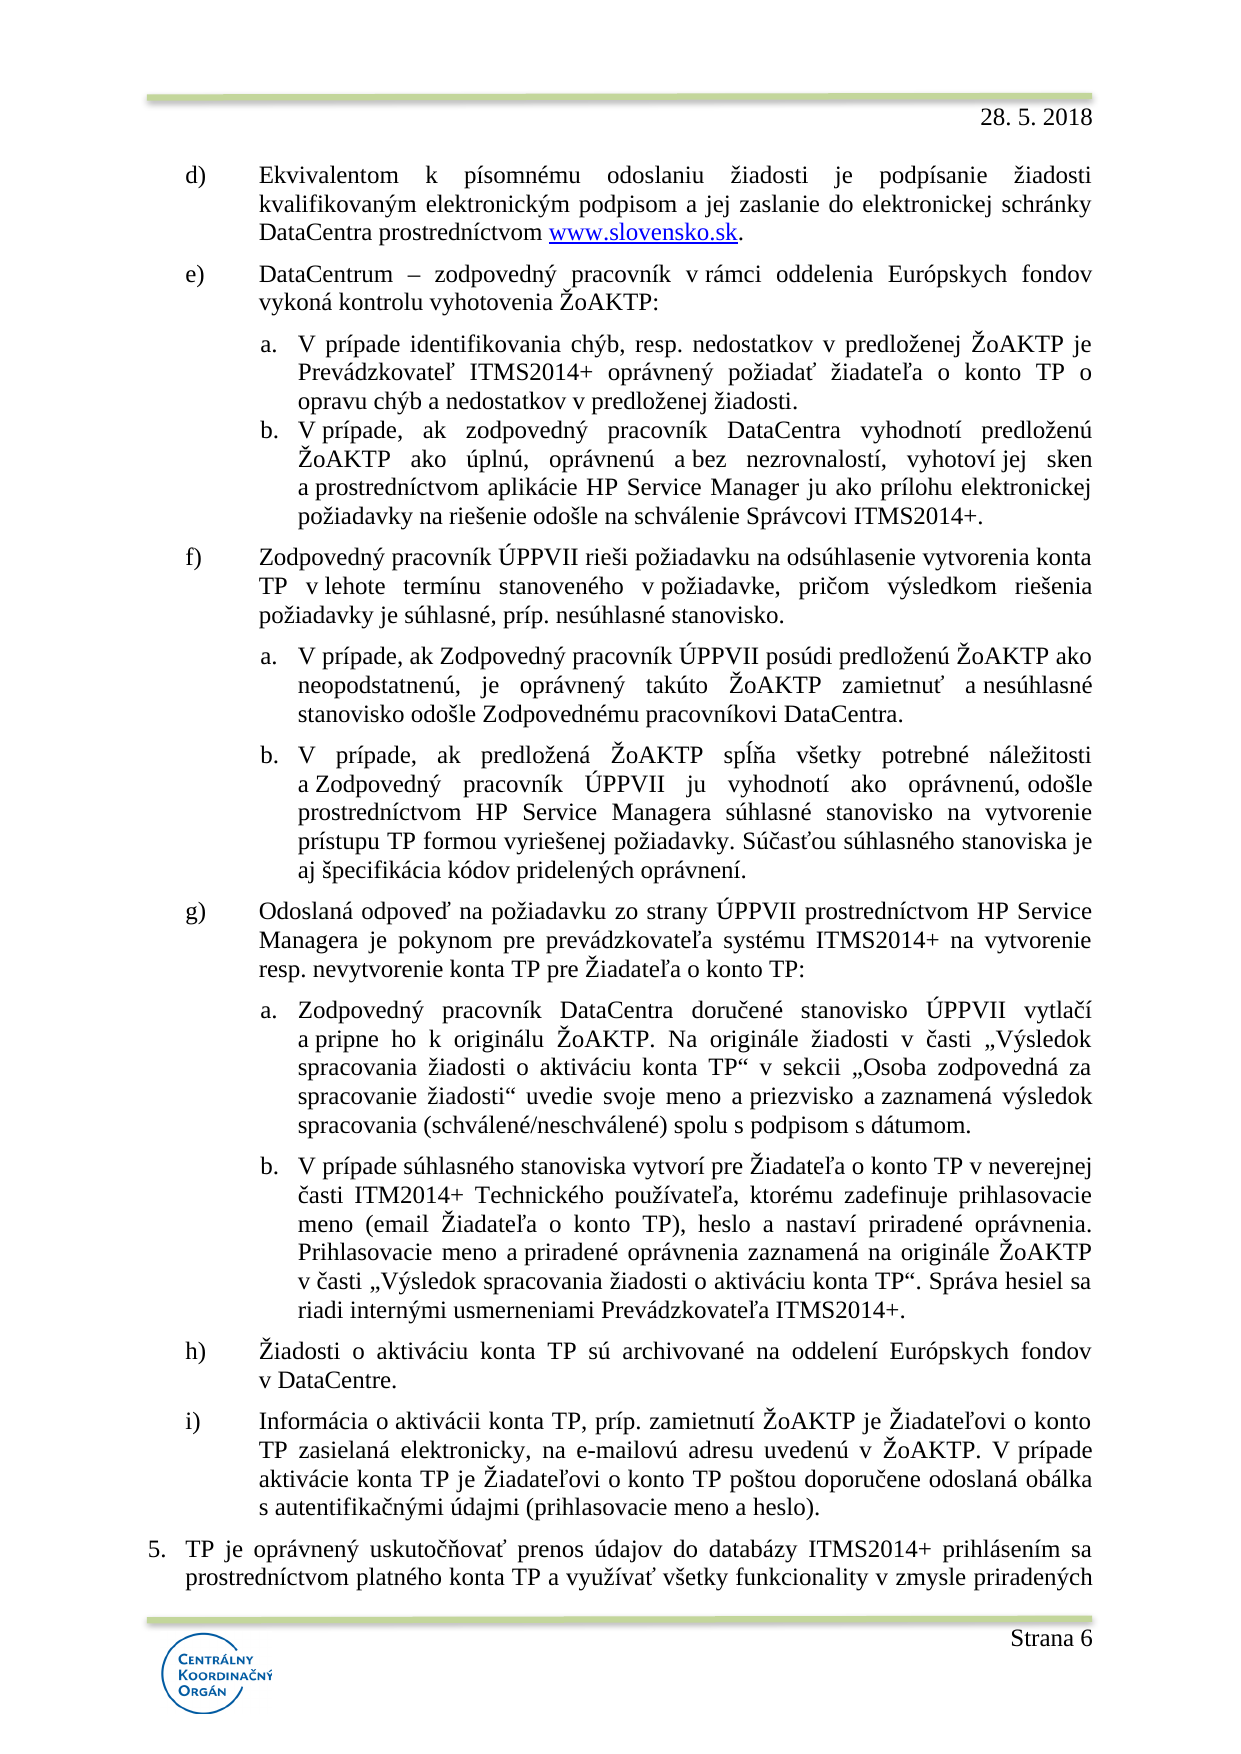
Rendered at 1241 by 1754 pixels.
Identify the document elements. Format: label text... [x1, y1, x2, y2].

list Odoslaná odpoveď na požiadavku zo strany ÚPPVII prostredníctvom HP Service Managera je pokynom pre prevádzkovateľa systému ITMS2014+ na vytvorenie resp. nevytvorenie konta TP pre Žiadateľa o konto TP: [185, 896, 1093, 982]
list Ekvivalentom k písomnému odoslaniu žiadosti je podpísanie žiadosti kvalifikovaným elektronickým podpisom a jej zaslanie do elektronickej schránky DataCentra prostredníctvom www.slovensko.sk. [185, 160, 1093, 246]
list Zodpovedný pracovník ÚPPVII rieši požiadavku na odsúhlasenie vytvorenia konta TP v lehote termínu stanoveného v požiadavke, pričom výsledkom riešenia požiadavky je súhlasné, príp. nesúhlasné stanovisko. [185, 542, 1093, 629]
list Zodpovedný pracovník DataCentra doručené stanovisko ÚPPVII vytlačí a pripne ho k originálu ŽoAKTP. Na originále žiadosti v časti „Výsledok spracovania žiadosti o aktiváciu konta TP“ v sekcii „Osoba zodpovedná za spracovanie žiadosti“ uvedie svoje meno a priezvisko a zaznamená výsledok spracovania (schválené/neschválené) spolu s podpisom s dátumom. [260, 995, 1093, 1139]
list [148, 1534, 1093, 1591]
list V prípade, ak Zodpovedný pracovník ÚPPVII posúdi predloženú ŽoAKTP ako neopodstatnenú, je oprávnený takúto ŽoAKTP zamietnuť a nesúhlasné stanovisko odošle Zodpovednému pracovníkovi DataCentra. [260, 641, 1093, 727]
list V prípade, ak predložená ŽoAKTP spĺňa všetky potrebné náležitosti a Zodpovedný pracovník ÚPPVII ju vyhodnotí ako oprávnenú, odošle prostredníctvom HP Service Managera súhlasné stanovisko na vytvorenie prístupu TP formou vyriešenej požiadavky. Súčasťou súhlasného stanoviska je aj špecifikácia kódov pridelených oprávnení. [260, 740, 1093, 884]
list V prípade identifikovania chýb, resp. nedostatkov v predloženej ŽoAKTP je Prevádzkovateľ ITMS2014+ oprávnený požiadať žiadateľa o konto TP o opravu chýb a nedostatkov v predloženej žiadosti. [260, 329, 1093, 415]
list V prípade súhlasného stanoviska vytvorí pre Žiadateľa o konto TP v neverejnej časti ITM2014+ Technického používateľa, ktorému zadefinuje prihlasovacie meno (email Žiadateľa o konto TP), heslo a nastaví priradené oprávnenia. Prihlasovacie meno a priradené oprávnenia zaznamená na originále ŽoAKTP v časti „Výsledok spracovania žiadosti o aktiváciu konta TP“. Správa hesiel sa riadi internými usmerneniami Prevádzkovateľa ITMS2014+. [260, 1151, 1093, 1324]
list DataCentrum – zodpovedný pracovník v rámci oddelenia Európskych fondov vykoná kontrolu vyhotovenia ŽoAKTP: [185, 259, 1093, 316]
list V prípade, ak zodpovedný pracovník DataCentra vyhodnotí predloženú ŽoAKTP ako úplnú, oprávnenú a bez nezrovnalostí, vyhotoví jej sken a prostredníctvom aplikácie HP Service Manager ju ako prílohu elektronickej požiadavky na riešenie odošle na schválenie Správcovi ITMS2014+. [260, 415, 1093, 530]
list Informácia o aktivácii konta TP, príp. zamietnutí ŽoAKTP je Žiadateľovi o konto TP zasielaná elektronicky, na e-mailovú adresu uvedenú v ŽoAKTP. V prípade aktivácie konta TP je Žiadateľovi o konto TP poštou doporučene odoslaná obálka s autentifikačnými údajmi (prihlasovacie meno a heslo). [185, 1406, 1093, 1521]
list Žiadosti o aktiváciu konta TP sú archivované na oddelení Európskych fondov v DataCentre. [185, 1336, 1093, 1394]
picture [159, 1631, 272, 1713]
